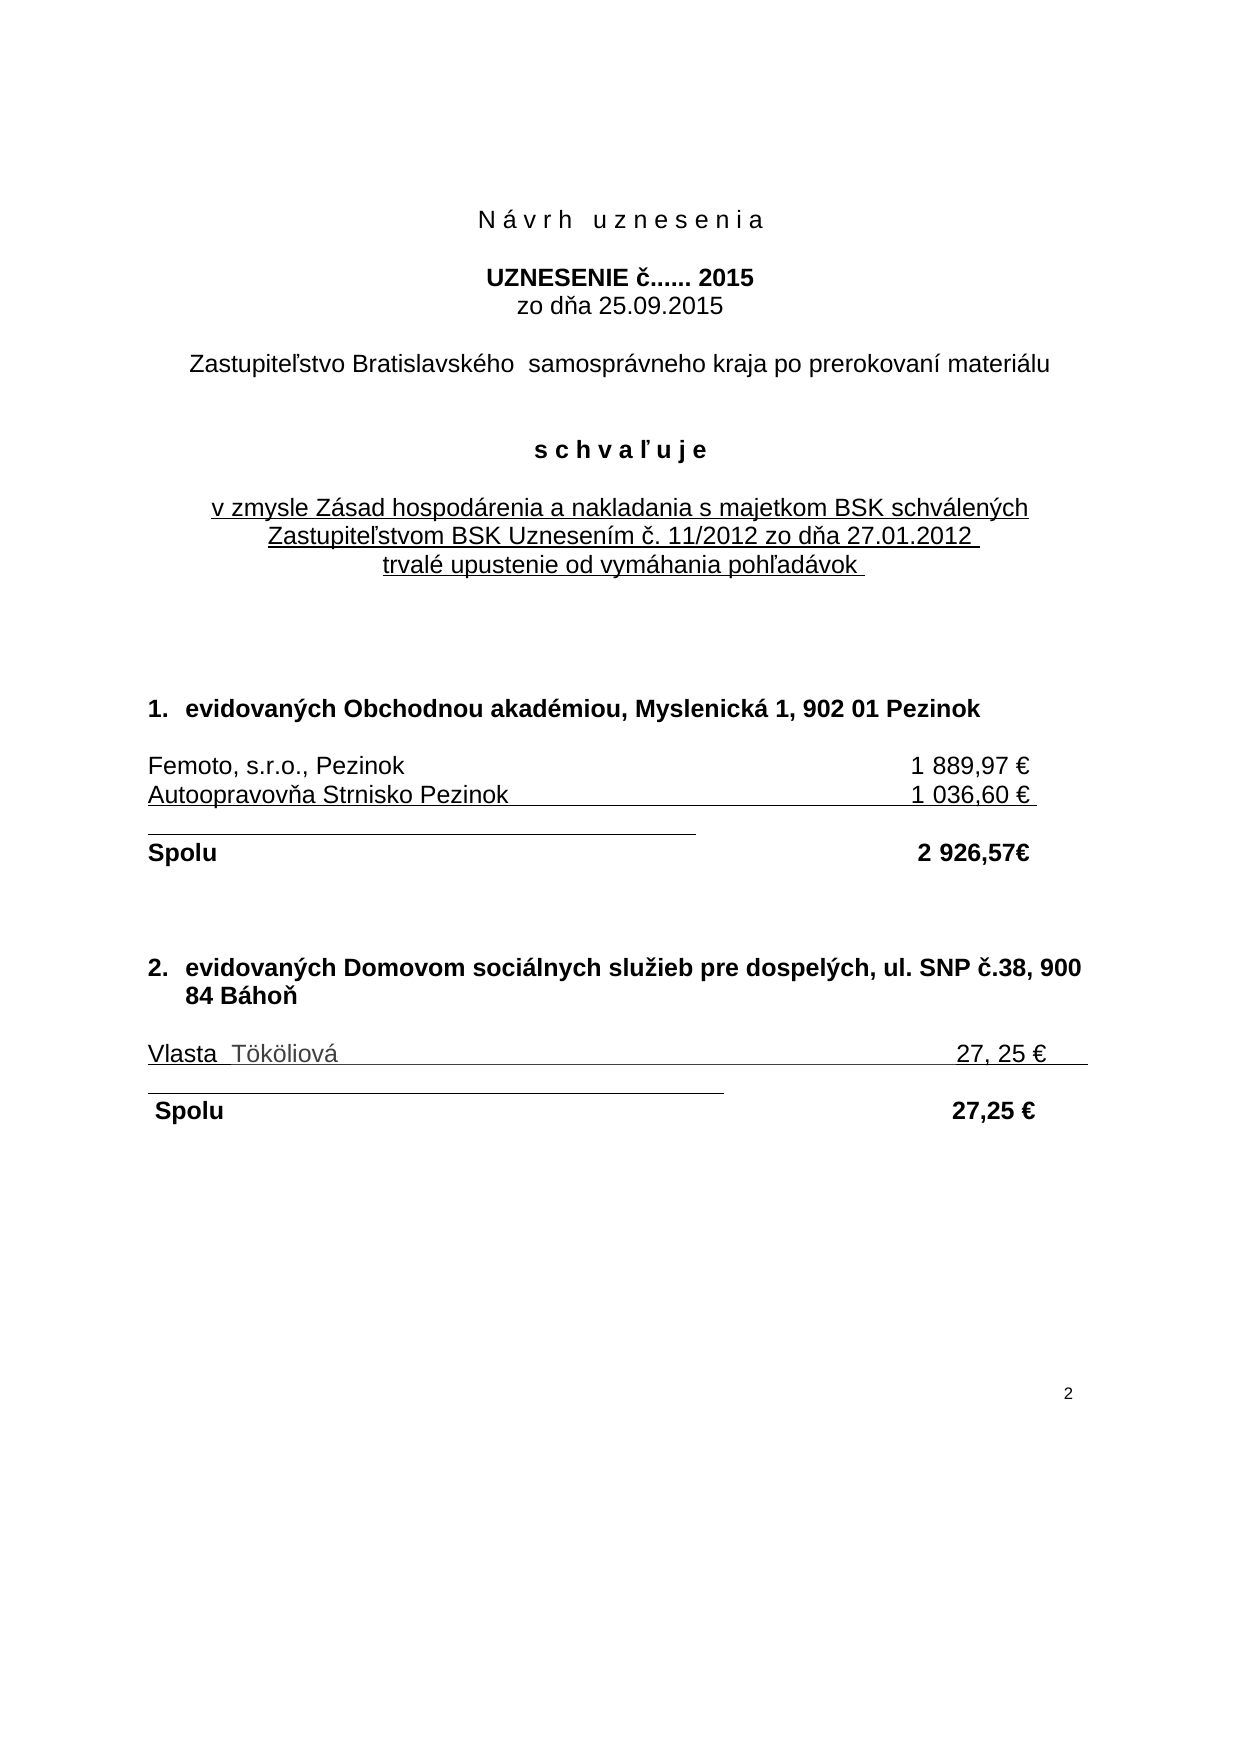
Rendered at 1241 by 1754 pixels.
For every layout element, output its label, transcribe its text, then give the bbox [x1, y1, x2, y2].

list evidovaných Obchodnou akadémiou, Myslenická 1, 902 01 Pezinok [148, 694, 1093, 723]
text UZNESENIE č...... 2015 [148, 263, 1093, 291]
text Femoto, s.r.o., Pezinok 1 889,97 € [148, 751, 1093, 780]
text s c h v a ľ u j e [148, 435, 1093, 464]
text zo dňa 25.09.2015 [148, 291, 1093, 320]
text Autoopravovňa Strnisko Pezinok 1 036,60 € [148, 780, 1093, 809]
text trvalé upustenie od vymáhania pohľadávok [148, 550, 1093, 579]
text N á v r h u z n e s e n i a [148, 205, 1093, 234]
text Spolu 2 926,57€ [148, 838, 1093, 866]
text Spolu 27,25 € [148, 1096, 1093, 1125]
text v zmysle Zásad hospodárenia a nakladania s majetkom BSK schválených Zastupiteľstvom BSK Uznesením č. 11/2012 zo dňa 27.01.2012 [148, 493, 1093, 550]
text 2 [148, 1384, 1093, 1403]
text Vlasta Tököliová 27, 25 € [148, 1039, 1093, 1068]
list evidovaných Domovom sociálnych služieb pre dospelých, ul. SNP č.38, 900 84 Báhoň [148, 953, 1093, 1010]
text Zastupiteľstvo Bratislavského samosprávneho kraja po prerokovaní materiálu [148, 349, 1093, 378]
